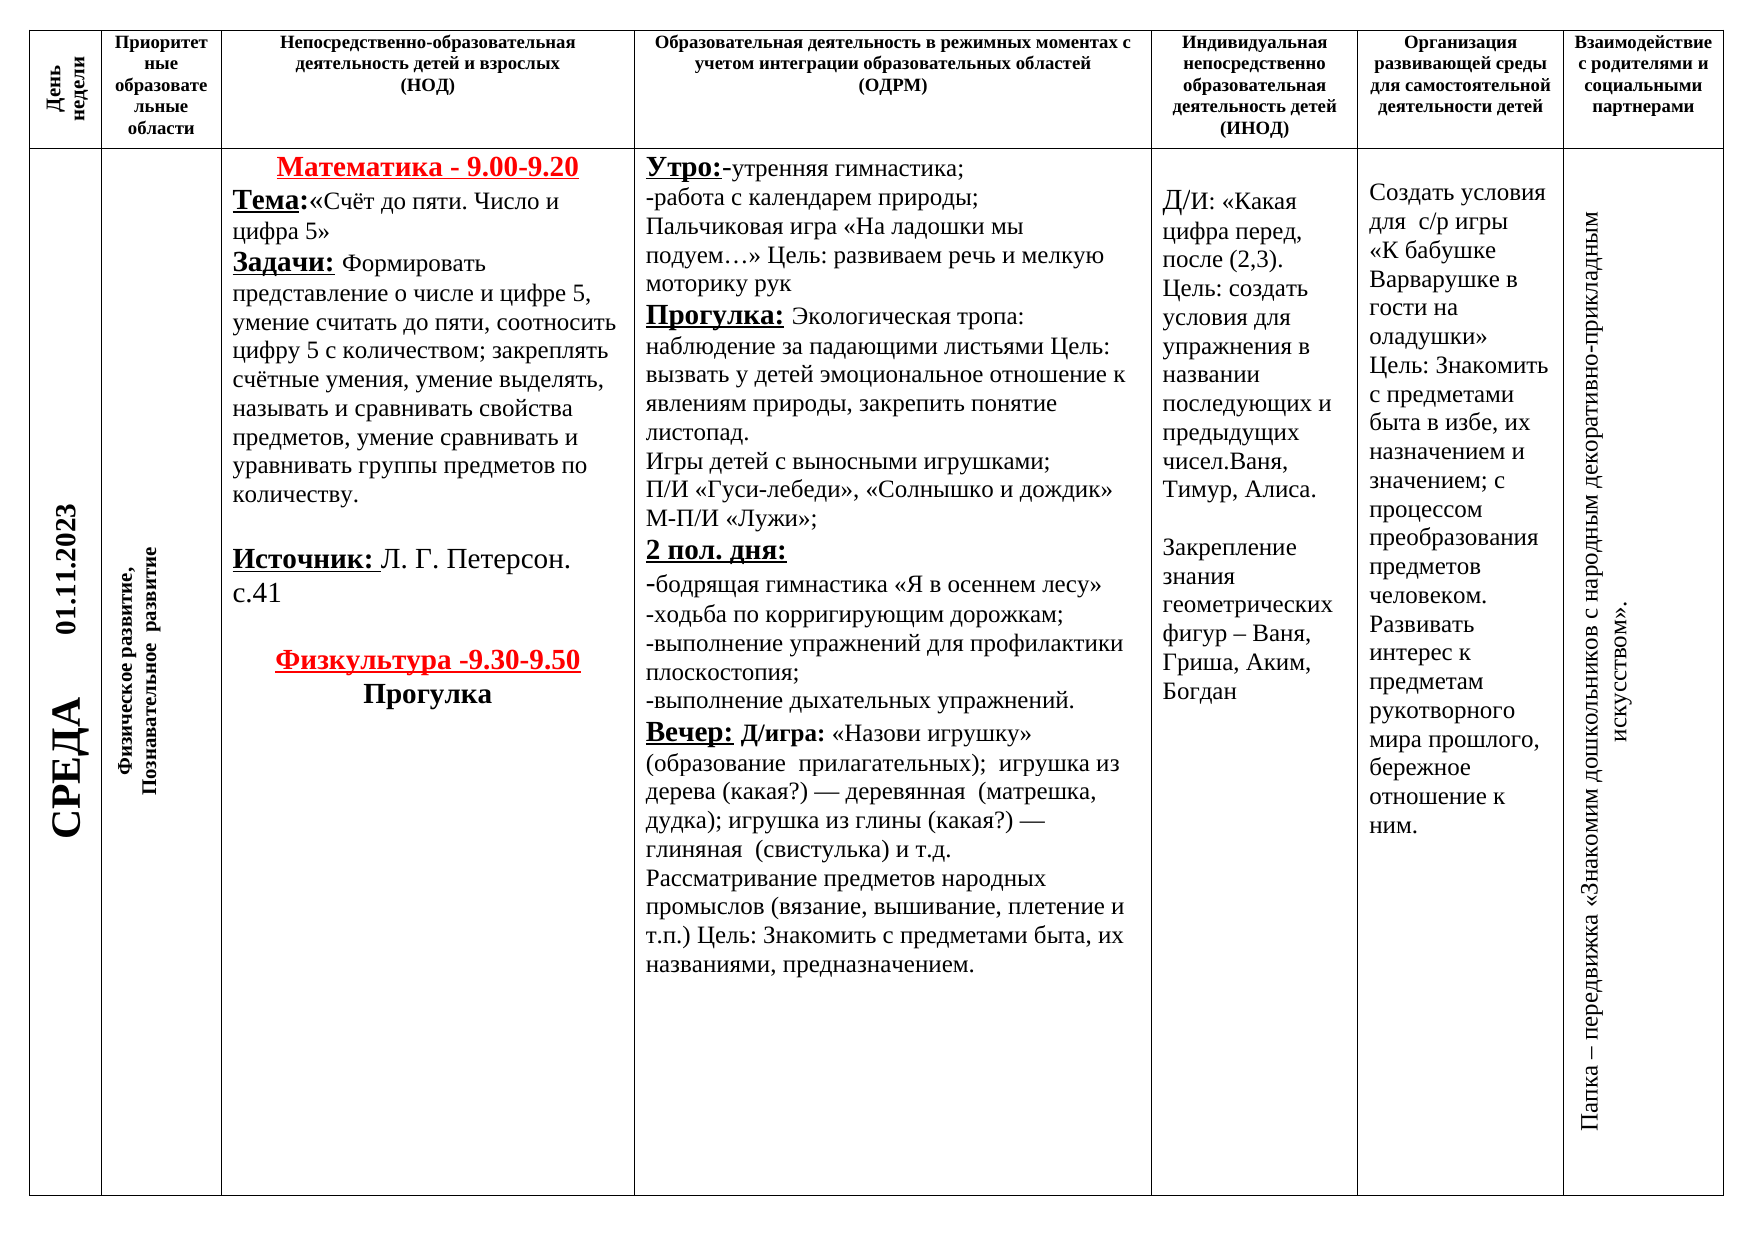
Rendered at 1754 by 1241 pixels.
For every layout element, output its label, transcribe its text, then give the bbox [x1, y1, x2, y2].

table_cell Индивидуальная непосредственно образовательная деятельность детей (ИНОД) [1152, 31, 1357, 148]
table_cell День недели [30, 31, 101, 148]
table_cell СРЕДА 01.11.2023 [30, 149, 101, 1195]
table_cell Математика - 9.00-9.20 Тема:«Счёт до пяти. Число и цифра 5» Задачи: Формировать представление о числе и цифре 5, умение считать до пяти, соотносить цифру 5 с количеством; закреплять счётные умения, умение выделять, называть и сравнивать свойства предметов, умение сравнивать и уравнивать группы предметов по количеству. Источник: Л. Г. Петерсон. с.41 Физкультура -9.30-9.50 Прогулка [222, 149, 634, 1195]
table_cell Взаимодействие с родителями и социальными партнерами [1564, 31, 1723, 148]
table_cell Приоритетные образовательные области [102, 31, 221, 148]
table_cell Образовательная деятельность в режимных моментах с учетом интеграции образовательных областей (ОДРМ) [635, 31, 1151, 148]
table_cell Физическое развитие, Познавательное развитие [102, 149, 221, 1195]
table_cell Создать условия для с/р игры «К бабушке Варварушке в гости на оладушки» Цель: Знакомить с предметами быта в избе, их назначением и значением; с процессом преобразования предметов человеком. Развивать интерес к предметам рукотворного мира прошлого, бережное отношение к ним. [1358, 149, 1563, 1195]
table_cell Д/И: «Какая цифра перед, после (2,3). Цель: создать условия для упражнения в названии последующих и предыдущих чисел.Ваня, Тимур, Алиса. Закрепление знания геометрических фигур – Ваня, Гриша, Аким, Богдан [1152, 149, 1357, 1195]
table_cell Непосредственно-образовательная деятельность детей и взрослых (НОД) [222, 31, 634, 148]
table_cell Утро:-утренняя гимнастика; -работа с календарем природы; Пальчиковая игра «На ладошки мы подуем…» Цель: развиваем речь и мелкую моторику рук Прогулка: Экологическая тропа: наблюдение за падающими листьями Цель: вызвать у детей эмоциональное отношение к явлениям природы, закрепить понятие листопад. Игры детей с выносными игрушками; П/И «Гуси-лебеди», «Солнышко и дождик» М-П/И «Лужи»; 2 пол. дня: -бодрящая гимнастика «Я в осеннем лесу» -ходьба по корригирующим дорожкам; -выполнение упражнений для профилактики плоскостопия; -выполнение дыхательных упражнений. Вечер: Д/игра: «Назови игрушку» (образование прилагательных); игрушка из дерева (какая?) — деревянная (матрешка, дудка); игрушка из глины (какая?) — глиняная (свистулька) и т.д. Рассматривание предметов народных промыслов (вязание, вышивание, плетение и т.п.) Цель: Знакомить с предметами быта, их названиями, предназначением. [635, 149, 1151, 1195]
table_cell Организация развивающей среды для самостоятельной деятельности детей [1358, 31, 1563, 148]
table_cell Папка – передвижка «Знакомим дошкольников с народным декоративно-прикладным искусством». [1564, 149, 1723, 1195]
